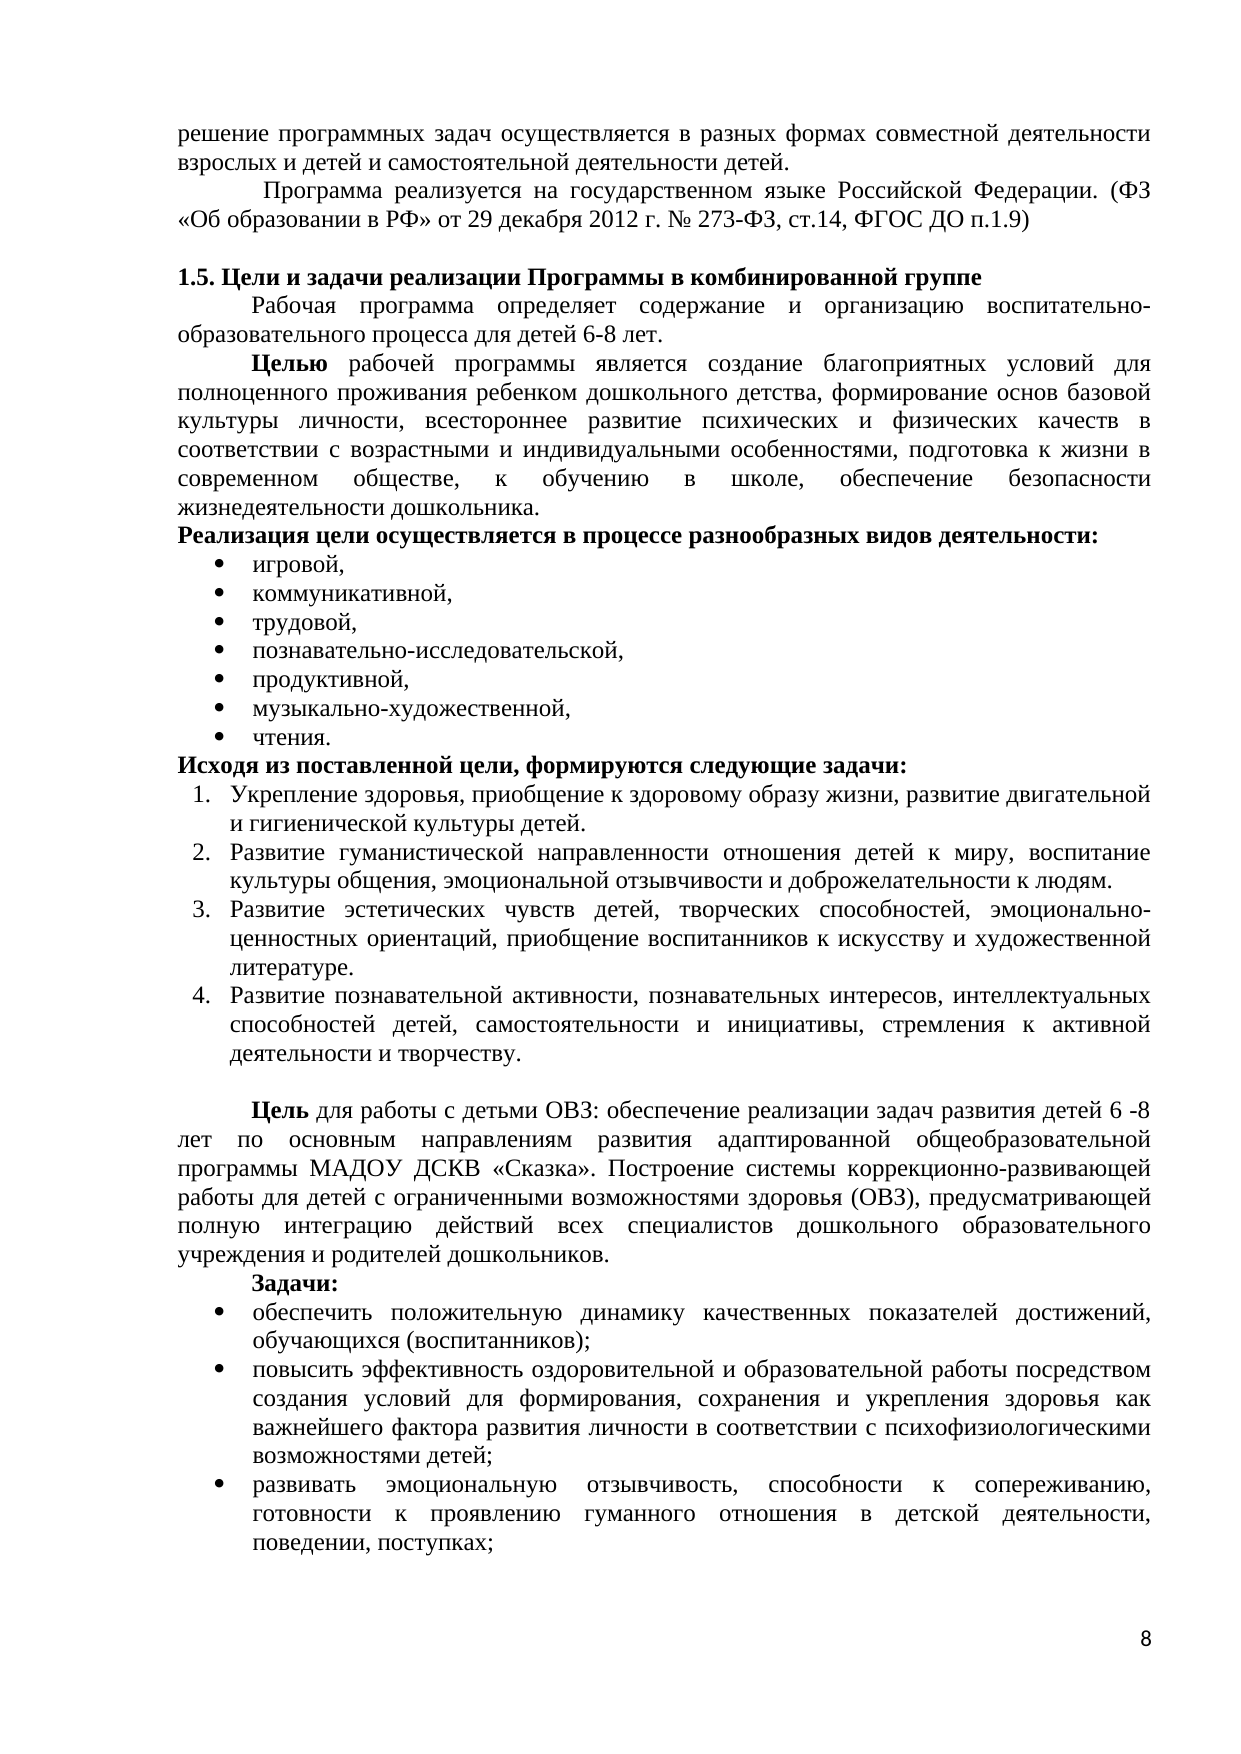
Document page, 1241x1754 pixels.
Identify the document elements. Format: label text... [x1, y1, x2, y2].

text Целью рабочей программы является создание благоприятных условий для полноценного проживания ребенком дошкольного детства, формирование основ базовой культуры личности, всестороннее развитие психических и физических качеств в соответствии с возрастными и индивидуальными особенностями, подготовка к жизни в современном обществе, к обучению в школе, обеспечение безопасности жизнедеятельности дошкольника. [177, 348, 1152, 521]
text Рабочая программа определяет содержание и организацию воспитательно-образовательного процесса для детей 6-8 лет. [177, 291, 1152, 348]
list обеспечить положительную динамику качественных показателей достижений, обучающихся (воспитанников); [215, 1297, 1152, 1354]
list коммуникативной, [215, 578, 1152, 607]
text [177, 118, 1152, 176]
list Укрепление здоровья, приобщение к здоровому образу жизни, развитие двигательной и гигиенической культуры детей. [192, 779, 1152, 837]
text Цель для работы с детьми ОВЗ: обеспечение реализации задач развития детей 6 -8 лет по основным направлениям развития адаптированной общеобразовательной программы МАДОУ ДСКВ «Сказка». Построение системы коррекционно-развивающей работы для детей с ограниченными возможностями здоровья (ОВЗ), предусматривающей полную интеграцию действий всех специалистов дошкольного образовательного учреждения и родителей дошкольников. [177, 1096, 1152, 1268]
list чтения. [215, 722, 1152, 751]
text 1.5. Цели и задачи реализации Программы в комбинированной группе [177, 262, 1152, 291]
list Развитие эстетических чувств детей, творческих способностей, эмоционально-ценностных ориентаций, приобщение воспитанников к искусству и художественной литературе. [192, 894, 1152, 981]
list Программа реализуется на государственном языке Российской Федерации. (ФЗ «Об образовании в РФ» от 29 декабря 2012 г. № 273-ФЗ, ст.14, ФГОС ДО п.1.9) [177, 176, 1152, 233]
list трудовой, [215, 607, 1152, 636]
list продуктивной, [215, 664, 1152, 693]
text Исходя из поставленной цели, формируются следующие задачи: [177, 751, 1152, 779]
list развивать эмоциональную отзывчивость, способности к сопереживанию, готовности к проявлению гуманного отношения в детской деятельности, поведении, поступках; [215, 1469, 1152, 1556]
text Задачи: [177, 1268, 1152, 1297]
list Развитие познавательной активности, познавательных интересов, интеллектуальных способностей детей, самостоятельности и инициативы, стремления к активной деятельности и творчеству. [192, 981, 1152, 1067]
list познавательно-исследовательской, [215, 636, 1152, 664]
list повысить эффективность оздоровительной и образовательной работы посредством создания условий для формирования, сохранения и укрепления здоровья как важнейшего фактора развития личности в соответствии с психофизиологическими возможностями детей; [215, 1354, 1152, 1469]
text Реализация цели осуществляется в процессе разнообразных видов деятельности: [177, 521, 1152, 549]
list игровой, [215, 549, 1152, 578]
list музыкально-художественной, [215, 693, 1152, 722]
list Развитие гуманистической направленности отношения детей к миру, воспитание культуры общения, эмоциональной отзывчивости и доброжелательности к людям. [192, 837, 1152, 894]
